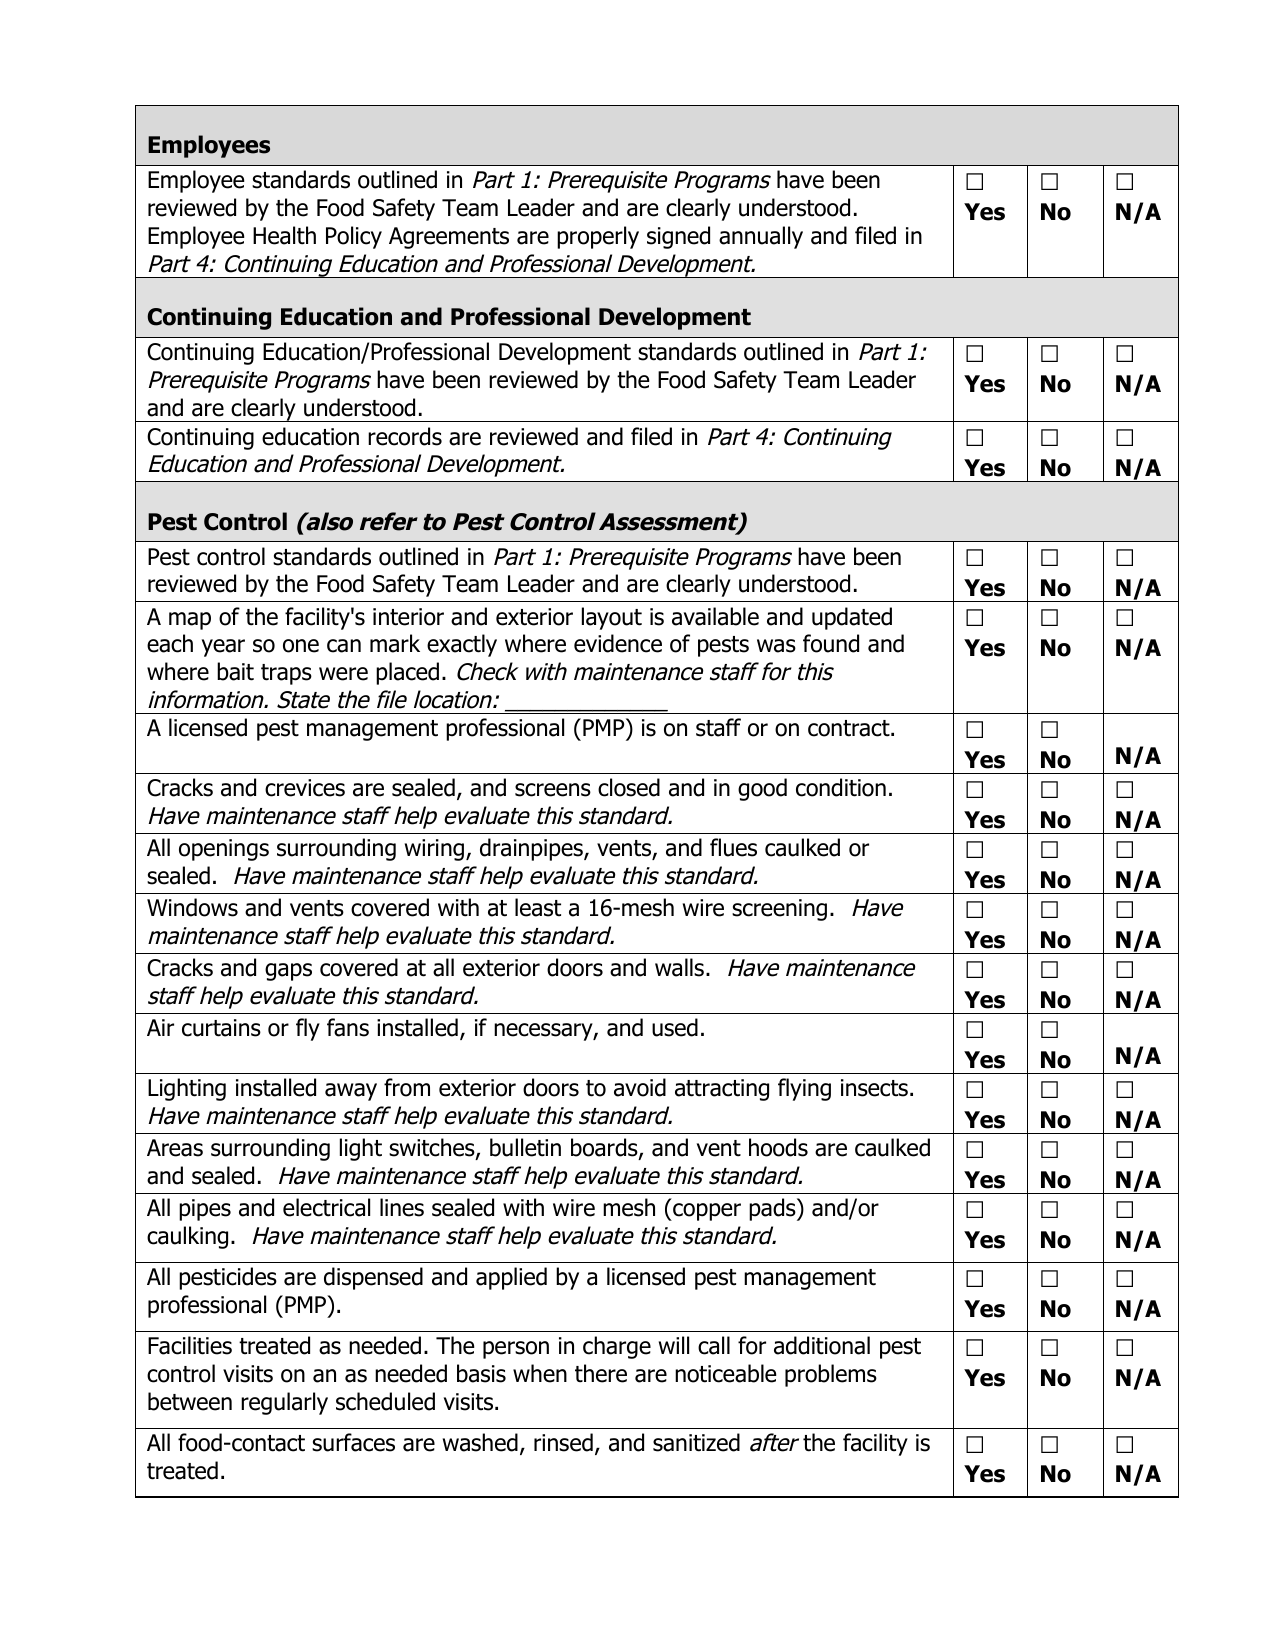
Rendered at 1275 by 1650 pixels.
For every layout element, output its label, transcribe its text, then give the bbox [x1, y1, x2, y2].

table_cell ☐ Yes [954, 834, 1027, 893]
table_cell A map of the facility's interior and exterior layout is available and updated each year so one can mark exactly where evidence of pests was found and where bait traps were placed. Check with maintenance staff for this information. State the file location: _____________ [136, 602, 953, 713]
table_cell All openings surrounding wiring, drainpipes, vents, and flues caulked or sealed. Have maintenance staff help evaluate this standard. [136, 834, 953, 893]
table_cell Areas surrounding light switches, bulletin boards, and vent hoods are caulked and sealed. Have maintenance staff help evaluate this standard. [136, 1134, 953, 1193]
table_cell ☐ No [1028, 1194, 1103, 1262]
table_cell All pesticides are dispensed and applied by a licensed pest management professional (PMP). [136, 1263, 953, 1331]
table_cell ☐ N/A [1104, 1194, 1178, 1262]
table_cell ☐ No [1028, 542, 1103, 601]
table_cell ☐ No [1028, 422, 1103, 481]
table_cell ☐ No [1028, 1014, 1103, 1073]
table_cell ☐ Yes [954, 1134, 1027, 1193]
table_cell ☐ N/A [1104, 1429, 1178, 1496]
table_cell ☐ Yes [954, 1014, 1027, 1073]
table_cell ☐ Yes [954, 1074, 1027, 1133]
table_cell ☐ N/A [1104, 954, 1178, 1013]
table_cell ☐ Yes [954, 542, 1027, 601]
table_cell ☐ No [1028, 1263, 1103, 1331]
table_cell Facilities treated as needed. The person in charge will call for additional pest control visits on an as needed basis when there are noticeable problems between regularly scheduled visits. [136, 1332, 953, 1427]
table_cell Continuing Education and Professional Development [136, 278, 1178, 337]
table_cell ☐ Yes [954, 954, 1027, 1013]
table_cell Windows and vents covered with at least a 16-mesh wire screening. Have maintenance staff help evaluate this standard. [136, 894, 953, 953]
table_cell ☐ No [1028, 338, 1103, 421]
table_cell ☐ Yes [954, 166, 1027, 277]
table_cell ☐ No [1028, 714, 1103, 773]
table_cell ☐ No [1028, 1332, 1103, 1427]
table_cell ☐ Yes [954, 1263, 1027, 1331]
table_cell ☐ Yes [954, 894, 1027, 953]
table_cell ☐ Yes [954, 714, 1027, 773]
table_cell ☐ No [1028, 602, 1103, 713]
table_cell N/A [1104, 714, 1178, 773]
table_cell Pest control standards outlined in Part 1: Prerequisite Programs have been reviewed by the Food Safety Team Leader and are clearly understood. [136, 542, 953, 601]
table_cell ☐ No [1028, 1074, 1103, 1133]
table_cell ☐ N/A [1104, 774, 1178, 833]
table_cell ☐ N/A [1104, 894, 1178, 953]
table_cell ☐ N/A [1104, 1263, 1178, 1331]
table_cell Cracks and crevices are sealed, and screens closed and in good condition. Have maintenance staff help evaluate this standard. [136, 774, 953, 833]
table_cell ☐ Yes [954, 1194, 1027, 1262]
table_cell ☐ No [1028, 834, 1103, 893]
table_cell Continuing Education/Professional Development standards outlined in Part 1: Prerequisite Programs have been reviewed by the Food Safety Team Leader and are clearly understood. [136, 338, 953, 421]
table_cell ☐ N/A [1104, 166, 1178, 277]
table_cell ☐ Yes [954, 602, 1027, 713]
table_cell ☐ N/A [1104, 422, 1178, 481]
table_cell ☐ N/A [1104, 1134, 1178, 1193]
table_cell Lighting installed away from exterior doors to avoid attracting flying insects. Have maintenance staff help evaluate this standard. [136, 1074, 953, 1133]
table_cell All pipes and electrical lines sealed with wire mesh (copper pads) and/or caulking. Have maintenance staff help evaluate this standard. [136, 1194, 953, 1262]
table_cell ☐ N/A [1104, 834, 1178, 893]
table_cell ☐ Yes [954, 774, 1027, 833]
table_cell Cracks and gaps covered at all exterior doors and walls. Have maintenance staff help evaluate this standard. [136, 954, 953, 1013]
table_cell All food-contact surfaces are washed, rinsed, and sanitized after the facility is treated. [136, 1429, 953, 1496]
table_cell ☐ Yes [954, 1332, 1027, 1427]
table_cell ☐ No [1028, 774, 1103, 833]
table_cell ☐ N/A [1104, 542, 1178, 601]
table_cell ☐ N/A [1104, 338, 1178, 421]
table_cell ☐ N/A [1104, 602, 1178, 713]
table_cell Air curtains or fly fans installed, if necessary, and used. [136, 1014, 953, 1073]
table_cell ☐ No [1028, 166, 1103, 277]
table_cell ☐ Yes [954, 338, 1027, 421]
table_cell ☐ No [1028, 1134, 1103, 1193]
table_cell ☐ No [1028, 954, 1103, 1013]
table_cell ☐ N/A [1104, 1332, 1178, 1427]
table_cell ☐ Yes [954, 422, 1027, 481]
table_cell Pest Control (also refer to Pest Control Assessment) [136, 482, 1178, 541]
table_cell ☐ N/A [1104, 1074, 1178, 1133]
table_cell ☐ No [1028, 894, 1103, 953]
table_cell Continuing education records are reviewed and filed in Part 4: Continuing Education and Professional Development. [136, 422, 953, 481]
table_header Employees [136, 106, 1178, 165]
table_cell ☐ Yes [954, 1429, 1027, 1496]
table_cell A licensed pest management professional (PMP) is on staff or on contract. [136, 714, 953, 773]
table_cell Employee standards outlined in Part 1: Prerequisite Programs have been reviewed by the Food Safety Team Leader and are clearly understood. Employee Health Policy Agreements are properly signed annually and filed in Part 4: Continuing Education and Professional Development. [136, 166, 953, 277]
table_cell N/A [1104, 1014, 1178, 1073]
table_cell ☐ No [1028, 1429, 1103, 1496]
